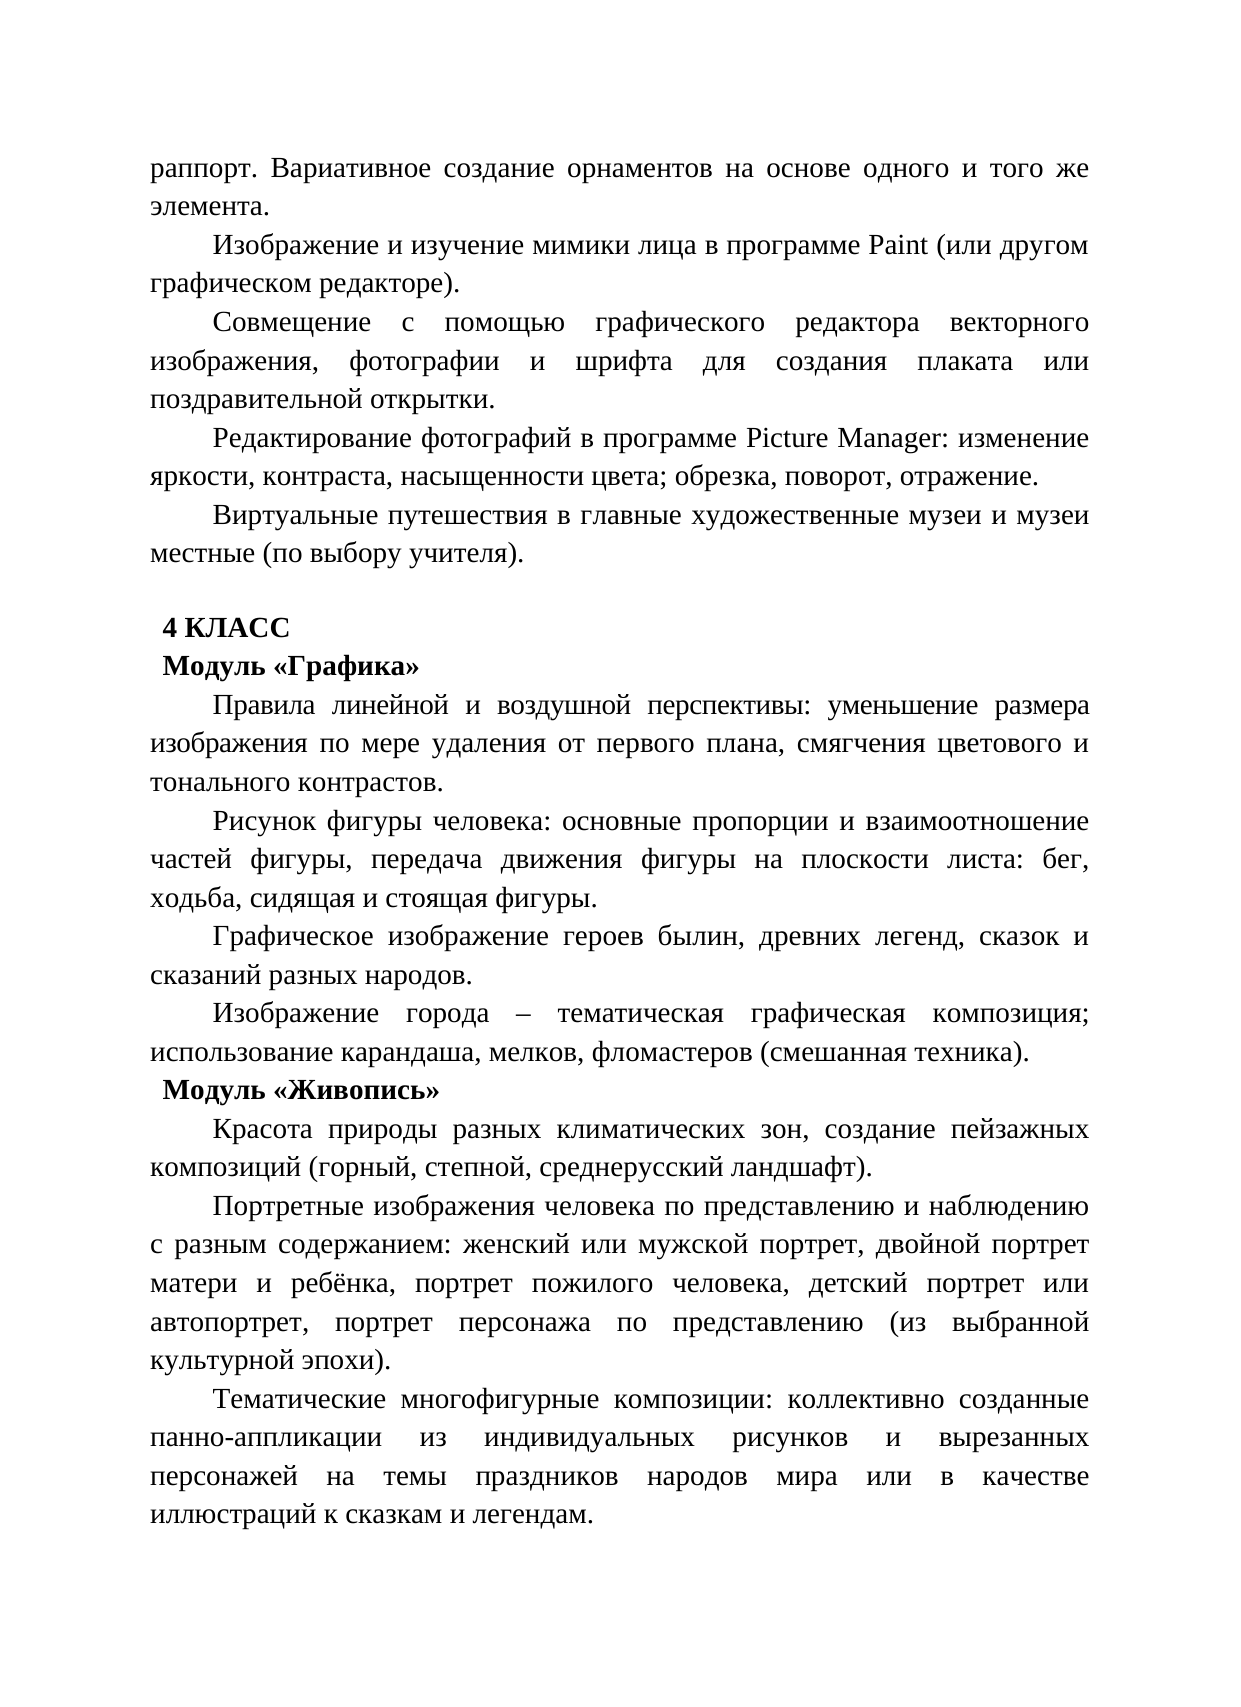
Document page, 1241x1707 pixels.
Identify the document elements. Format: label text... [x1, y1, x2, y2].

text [150, 150, 1090, 222]
text Модуль «Графика» [162, 648, 1090, 682]
text Модуль «Живопись» [162, 1072, 1090, 1106]
text Изображение города – тематическая графическая композиция; использование карандаша, мелков, фломастеров (смешанная техника). [150, 995, 1090, 1067]
text Рисунок фигуры человека: основные пропорции и взаимоотношение частей фигуры, передача движения фигуры на плоскости листа: бег, ходьба, сидящая и стоящая фигуры. [150, 803, 1090, 913]
text Портретные изображения человека по представлению и наблюдению с разным содержанием: женский или мужской портрет, двойной портрет матери и ребёнка, портрет пожилого человека, детский портрет или автопортрет, портрет персонажа по представлению (из выбранной культурной эпохи). [150, 1188, 1090, 1376]
text Графическое изображение героев былин, древних легенд, сказок и сказаний разных народов. [150, 918, 1090, 990]
text Правила линейной и воздушной перспективы: уменьшение размера изображения по мере удаления от первого плана, смягчения цветового и тонального контрастов. [150, 687, 1090, 798]
text Красота природы разных климатических зон, создание пейзажных композиций (горный, степной, среднерусский ландшафт). [150, 1111, 1090, 1183]
text Виртуальные путешествия в главные художественные музеи и музеи местные (по выбору учителя). [150, 497, 1090, 569]
text Тематические многофигурные композиции: коллективно созданные панно-аппликации из индивидуальных рисунков и вырезанных персонажей на темы праздников народов мира или в качестве иллюстраций к сказкам и легендам. [150, 1381, 1090, 1530]
text Редактирование фотографий в программе Picture Manager: изменение яркости, контраста, насыщенности цвета; обрезка, поворот, отражение. [150, 420, 1090, 492]
text Изображение и изучение мимики лица в программе Paint (или другом графическом редакторе). [150, 227, 1090, 299]
text Совмещение с помощью графического редактора векторного изображения, фотографии и шрифта для создания плаката или поздравительной открытки. [150, 304, 1090, 415]
text 4 КЛАСС [162, 610, 1090, 643]
